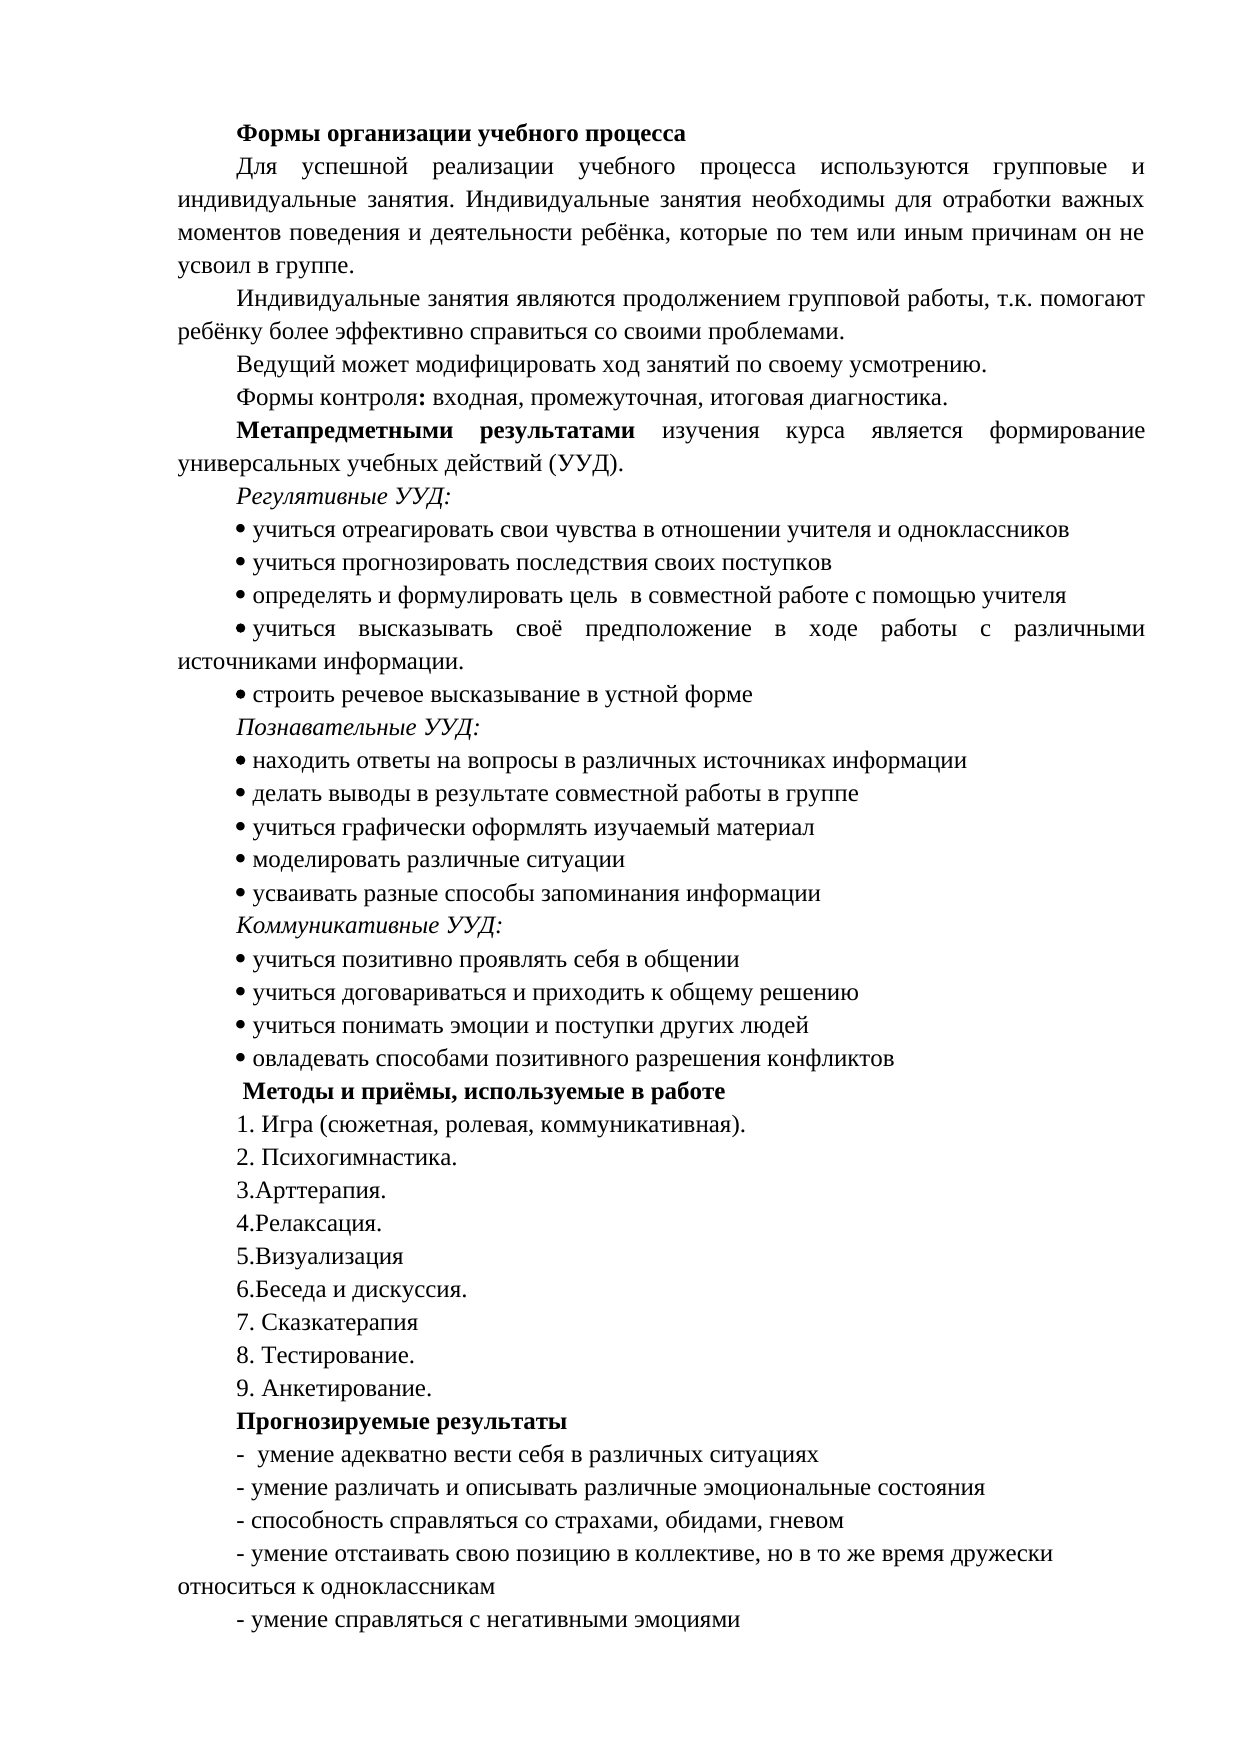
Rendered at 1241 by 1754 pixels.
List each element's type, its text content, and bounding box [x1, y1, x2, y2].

text 3.Арттерапия. [177, 1175, 1146, 1203]
list учиться позитивно проявлять себя в общении [177, 944, 1146, 972]
text - умение различать и описывать различные эмоциональные состояния [177, 1472, 1146, 1501]
text Для успешной реализации учебного процесса используются групповые и индивидуальные занятия. Индивидуальные занятия необходимы для отработки важных моментов поведения и деятельности ребёнка, которые по тем или иным причинам он не усвоил в группе. [177, 151, 1146, 279]
text 8. Тестирование. [177, 1340, 1146, 1369]
list овладевать способами позитивного разрешения конфликтов [177, 1043, 1146, 1071]
text Формы контроля: входная, промежуточная, итоговая диагностика. [177, 382, 1146, 411]
text 1. Игра (сюжетная, ролевая, коммуникативная). [177, 1109, 1146, 1137]
text 7. Сказкатерапия [177, 1307, 1146, 1336]
text 9. Анкетирование. [177, 1373, 1146, 1402]
text 2. Психогимнастика. [177, 1142, 1146, 1171]
list учиться понимать эмоции и поступки других людей [177, 1010, 1146, 1038]
text Коммуникативные УУД: [177, 911, 1146, 939]
list находить ответы на вопросы в различных источниках информации [177, 746, 1146, 774]
list делать выводы в результате совместной работы в группе [177, 778, 1146, 807]
list учиться прогнозировать последствия своих поступков [177, 547, 1146, 576]
text 6.Беседа и дискуссия. [177, 1274, 1146, 1303]
list строить речевое высказывание в устной форме [177, 679, 1146, 708]
text Познавательные УУД: [177, 712, 1146, 741]
list усваивать разные способы запоминания информации [177, 878, 1146, 906]
list учиться высказывать своё предположение в ходе работы с различными источниками информации. [177, 613, 1146, 675]
text Прогнозируемые результаты [177, 1406, 1146, 1435]
text - способность справляться со страхами, обидами, гневом [177, 1505, 1146, 1534]
text - умение отстаивать свою позицию в коллективе, но в то же время дружески относиться к одноклассникам [177, 1538, 1146, 1600]
list учиться договариваться и приходить к общему решению [177, 977, 1146, 1005]
list определять и формулировать цель в совместной работе с помощью учителя [177, 580, 1146, 609]
text Регулятивные УУД: [177, 481, 1146, 510]
text 4.Релаксация. [177, 1208, 1146, 1237]
list моделировать различные ситуации [177, 844, 1146, 873]
list учиться графически оформлять изучаемый материал [177, 812, 1146, 840]
text 5.Визуализация [177, 1241, 1146, 1269]
text Индивидуальные занятия являются продолжением групповой работы, т.к. помогают ребёнку более эффективно справиться со своими проблемами. [177, 283, 1146, 345]
text - умение адекватно вести себя в различных ситуациях [177, 1439, 1146, 1468]
text Метапредметными результатами изучения курса является формирование универсальных учебных действий (УУД). [177, 415, 1146, 477]
text - умение справляться с негативными эмоциями [177, 1604, 1146, 1633]
text Ведущий может модифицировать ход занятий по своему усмотрению. [177, 349, 1146, 378]
text Методы и приёмы, используемые в работе [177, 1076, 1146, 1104]
text Формы организации учебного процесса [177, 118, 1146, 147]
list учиться отреагировать свои чувства в отношении учителя и одноклассников [177, 514, 1146, 543]
